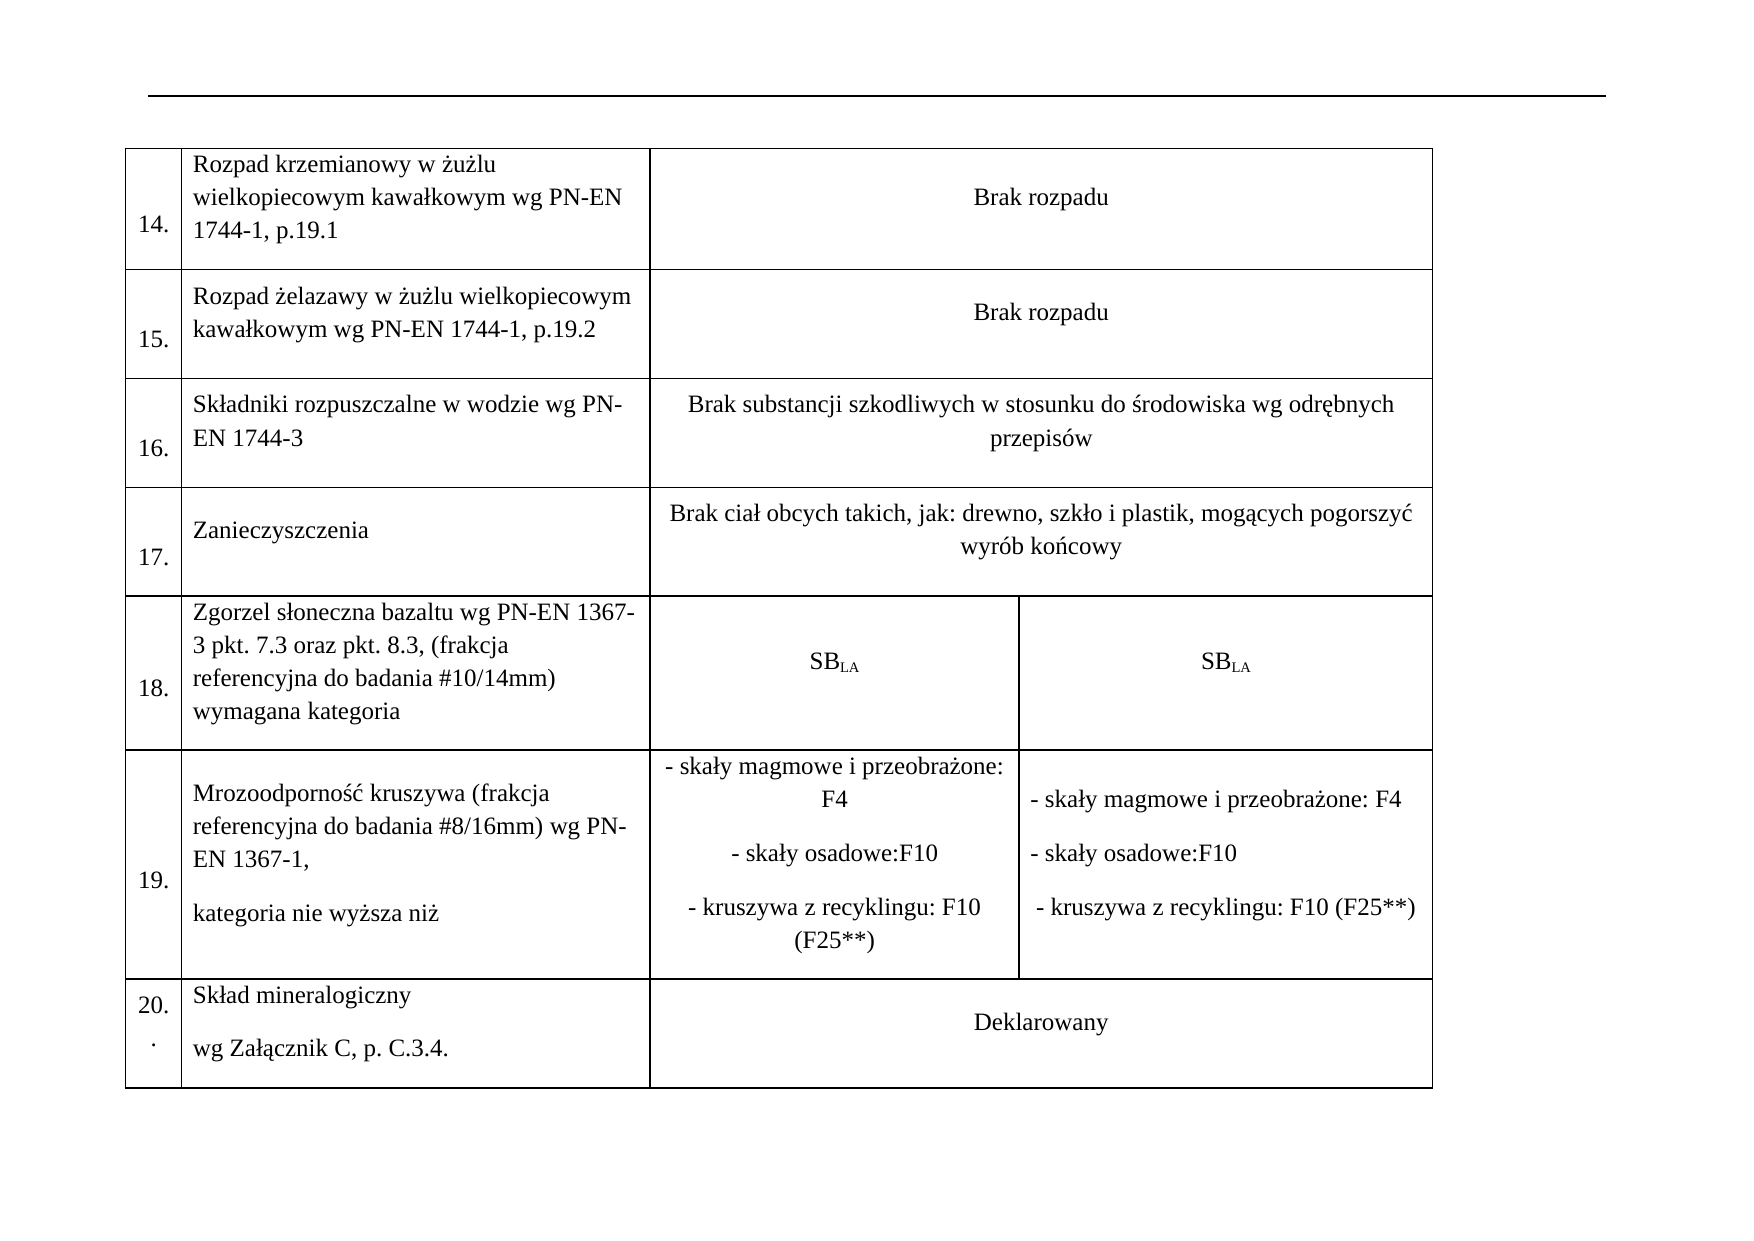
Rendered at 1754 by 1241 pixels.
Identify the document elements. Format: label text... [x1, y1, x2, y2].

table_cell Deklarowany [651, 980, 1432, 1087]
table_cell Brak rozpadu [651, 270, 1432, 378]
table_cell Składniki rozpuszczalne w wodzie wg PN-EN 1744-3 [182, 379, 649, 486]
table_cell Zgorzel słoneczna bazaltu wg PN-EN 1367-3 pkt. 7.3 oraz pkt. 8.3, (frakcja referencyjna do badania #10/14mm) wymagana kategoria [182, 597, 649, 749]
table_cell 16. [126, 379, 181, 486]
table_cell Zanieczyszczenia [182, 488, 649, 595]
table_cell - skały magmowe i przeobrażone: F4 - skały osadowe:F10 - kruszywa z recyklingu: F10 (F25**) [651, 751, 1018, 978]
table_cell SBLA [651, 597, 1018, 749]
table_cell 15. [126, 270, 181, 378]
table_cell Skład mineralogiczny wg Załącznik C, p. C.3.4. [182, 980, 649, 1087]
table_cell Brak ciał obcych takich, jak: drewno, szkło i plastik, mogących pogorszyć wyrób końcowy [651, 488, 1432, 595]
table_cell Brak rozpadu [651, 149, 1432, 269]
table_cell 17. [126, 488, 181, 595]
table_cell Rozpad żelazawy w żużlu wielkopiecowym kawałkowym wg PN-EN 1744-1, p.19.2 [182, 270, 649, 378]
table_cell Mrozoodporność kruszywa (frakcja referencyjna do badania #8/16mm) wg PN-EN 1367-1, kategoria nie wyższa niż [182, 751, 649, 978]
table_cell 18. [126, 597, 181, 749]
table_cell 14. [126, 149, 181, 269]
table_cell Rozpad krzemianowy w żużlu wielkopiecowym kawałkowym wg PN-EN 1744-1, p.19.1 [182, 149, 649, 269]
table_cell 19. [126, 751, 181, 978]
table_cell 20.. [126, 980, 181, 1087]
table_cell Brak substancji szkodliwych w stosunku do środowiska wg odrębnych przepisów [651, 379, 1432, 486]
table_cell SBLA [1020, 597, 1432, 749]
table_cell - skały magmowe i przeobrażone: F4 - skały osadowe:F10 - kruszywa z recyklingu: F10 (F25**) [1020, 751, 1432, 978]
